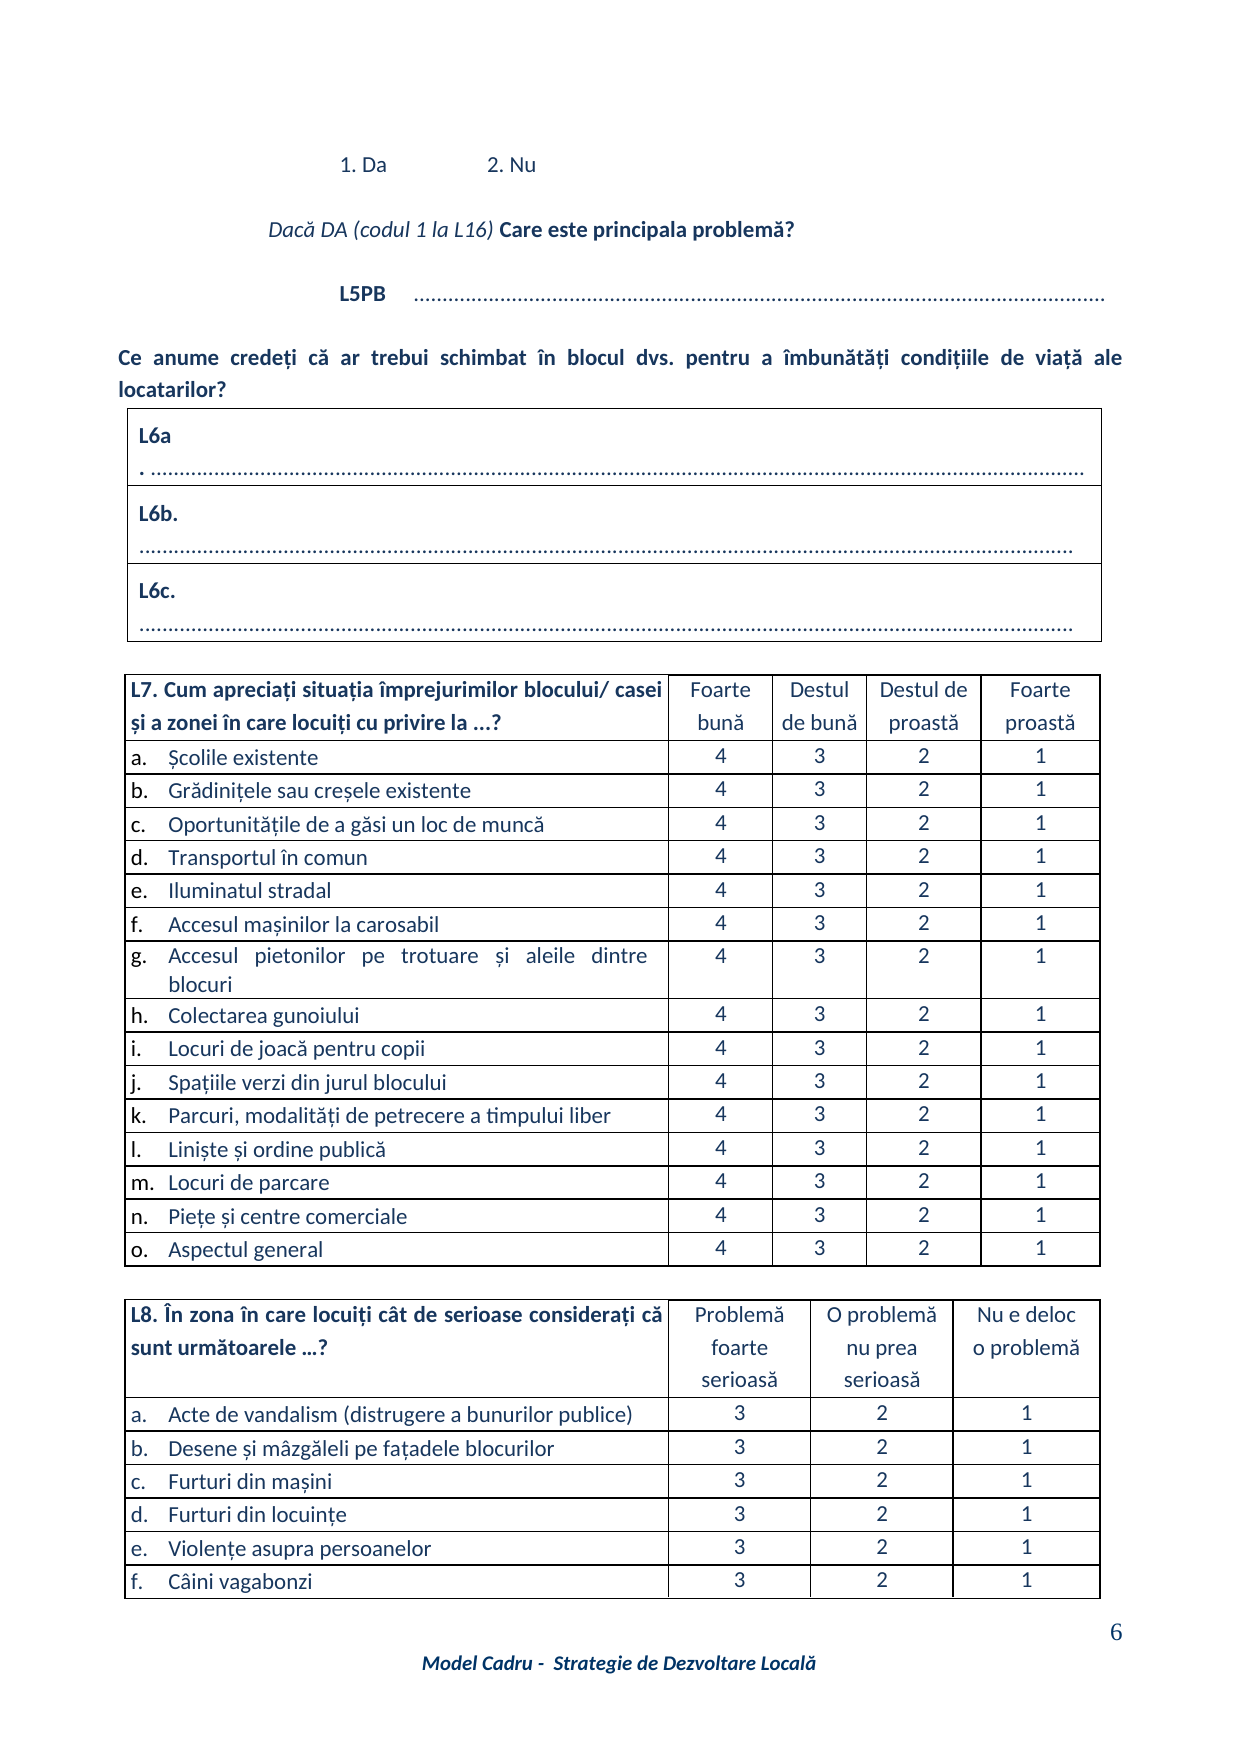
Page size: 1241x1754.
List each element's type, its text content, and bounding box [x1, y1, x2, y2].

table_cell 4 [669, 875, 772, 907]
table_cell Spaţiile verzi din jurul blocului [126, 1066, 668, 1098]
table_cell 3 [773, 808, 866, 840]
table_cell Furturi din locuinţe [126, 1499, 668, 1531]
table_cell 2 [811, 1532, 952, 1564]
table_cell L6b. .................................................................................................................................................................. [128, 486, 1101, 563]
table_cell 2 [811, 1432, 952, 1464]
table_cell 2 [867, 775, 980, 806]
table_cell Parcuri, modalităţi de petrecere a timpului liber [126, 1100, 668, 1131]
table_cell 4 [669, 1200, 772, 1232]
table_cell 2 [811, 1499, 952, 1531]
table_cell 3 [773, 841, 866, 873]
table_cell 4 [669, 1033, 772, 1064]
table_cell 4 [669, 999, 772, 1031]
table_cell Locuri de joacă pentru copii [126, 1033, 668, 1064]
table_cell 4 [669, 1167, 772, 1198]
table_cell 2 [867, 1033, 980, 1064]
table_header Problemă foarte serioasă [669, 1301, 810, 1397]
table_cell 3 [669, 1432, 810, 1464]
table_cell 2 [867, 1167, 980, 1198]
table_cell 1 [982, 841, 1099, 873]
table_cell 3 [669, 1465, 810, 1497]
table_header Nu e deloc o problemă [954, 1301, 1099, 1397]
table_cell 4 [669, 741, 772, 773]
table_cell Grădiniţele sau creşele existente [126, 775, 668, 806]
table_cell 2 [867, 741, 980, 773]
table_cell 2 [867, 1066, 980, 1098]
table_cell 3 [773, 741, 866, 773]
table_cell 4 [669, 1066, 772, 1098]
table_cell 2 [867, 1133, 980, 1165]
table_cell 1 [982, 1233, 1099, 1265]
table_cell 2 [867, 1233, 980, 1265]
table_cell 3 [773, 775, 866, 806]
table_header L7. Cum apreciaţi situaţia împrejurimilor blocului/ casei şi a zonei în care locuiţi cu privire la ...? [126, 675, 668, 739]
table_cell 1 [982, 1033, 1099, 1064]
table_cell Desene şi mâzgăleli pe faţadele blocurilor [126, 1432, 668, 1464]
table_cell 1 [982, 942, 1099, 998]
table_cell 3 [773, 1066, 866, 1098]
table_cell 1 [982, 1066, 1099, 1098]
table_cell 2 [811, 1566, 952, 1597]
text 1. Da 2. Nu [118, 150, 1122, 178]
table_cell 4 [669, 942, 772, 998]
table_cell 4 [669, 908, 772, 940]
text Ce anume credeţi că ar trebui schimbat în blocul dvs. pentru a îmbunătăţi condiţiile de viaţă ale locatarilor? [118, 343, 1122, 404]
table_cell Linişte şi ordine publică [126, 1133, 668, 1165]
table_cell 4 [669, 841, 772, 873]
table_cell Şcolile existente [126, 741, 668, 773]
table_cell 3 [773, 1200, 866, 1232]
table_cell 3 [773, 1233, 866, 1265]
table_cell 3 [773, 908, 866, 940]
table_header Destul de bună [773, 676, 866, 739]
table_cell 3 [669, 1398, 810, 1430]
table_cell L6c. .................................................................................................................................................................. [128, 564, 1101, 641]
table_cell 1 [982, 999, 1099, 1031]
table_cell Pieţe şi centre comerciale [126, 1200, 668, 1232]
table_header Foarte proastă [982, 676, 1099, 739]
table_cell Oportunităţile de a găsi un loc de muncă [126, 808, 668, 840]
table_cell Locuri de parcare [126, 1167, 668, 1198]
table_cell 4 [669, 1233, 772, 1265]
table_cell 3 [773, 942, 866, 998]
table_cell Acte de vandalism (distrugere a bunurilor publice) [126, 1398, 668, 1430]
table_cell Colectarea gunoiului [126, 999, 668, 1031]
table_cell 2 [867, 908, 980, 940]
table_header L6a. .................................................................................................................................................................. [128, 409, 1101, 485]
table_header O problemă nu prea serioasă [811, 1301, 952, 1397]
table_cell 1 [982, 908, 1099, 940]
table_cell 3 [773, 1033, 866, 1064]
table_cell 3 [669, 1566, 810, 1597]
table_cell 4 [669, 1100, 772, 1131]
table_cell 1 [982, 1100, 1099, 1131]
table_cell Accesul pietonilor pe trotuare şi aleile dintre blocuri [126, 942, 668, 998]
table_cell 1 [982, 875, 1099, 907]
table_cell 1 [982, 1167, 1099, 1198]
table_cell Transportul în comun [126, 841, 668, 873]
table_header Destul de proastă [867, 676, 980, 739]
table_cell Violenţe asupra persoanelor [126, 1532, 668, 1564]
table_cell 2 [867, 875, 980, 907]
table_cell 1 [954, 1532, 1099, 1564]
table_cell 3 [669, 1499, 810, 1531]
table_header Foarte bună [669, 676, 772, 739]
table_cell 2 [867, 841, 980, 873]
table_cell 1 [954, 1432, 1099, 1464]
table_cell 4 [669, 1133, 772, 1165]
table_cell 1 [982, 1133, 1099, 1165]
table_header L8. În zona în care locuiţi cât de serioase consideraţi că sunt următoarele …? [126, 1300, 668, 1397]
table_cell 3 [773, 1167, 866, 1198]
table_cell 2 [867, 942, 980, 998]
table_cell 2 [867, 999, 980, 1031]
table_cell 1 [954, 1566, 1099, 1597]
table_cell 1 [982, 775, 1099, 806]
table_cell 4 [669, 775, 772, 806]
table_cell 2 [867, 808, 980, 840]
table_cell Furturi din maşini [126, 1465, 668, 1497]
table_cell 1 [954, 1499, 1099, 1531]
table_cell 3 [773, 1100, 866, 1131]
table_cell 2 [867, 1200, 980, 1232]
table_cell 1 [954, 1398, 1099, 1430]
table_cell 3 [773, 999, 866, 1031]
table_cell 3 [773, 1133, 866, 1165]
table_cell Aspectul general [126, 1233, 668, 1265]
table_cell Iluminatul stradal [126, 875, 668, 907]
table_cell 2 [811, 1398, 952, 1430]
table_cell 2 [811, 1465, 952, 1497]
table_cell 2 [867, 1100, 980, 1131]
table_cell 1 [954, 1465, 1099, 1497]
table_cell 1 [982, 1200, 1099, 1232]
table_cell Accesul maşinilor la carosabil [126, 908, 668, 940]
table_cell Câini vagabonzi [126, 1566, 668, 1597]
table_cell 1 [982, 808, 1099, 840]
text L5PB ........................................................................................................................ [193, 279, 1122, 307]
table_cell 3 [669, 1532, 810, 1564]
table_cell 1 [982, 741, 1099, 773]
table_cell 3 [773, 875, 866, 907]
table_cell 4 [669, 808, 772, 840]
text Dacă DA (codul 1 la L16) Care este principala problemă? [193, 215, 1122, 243]
